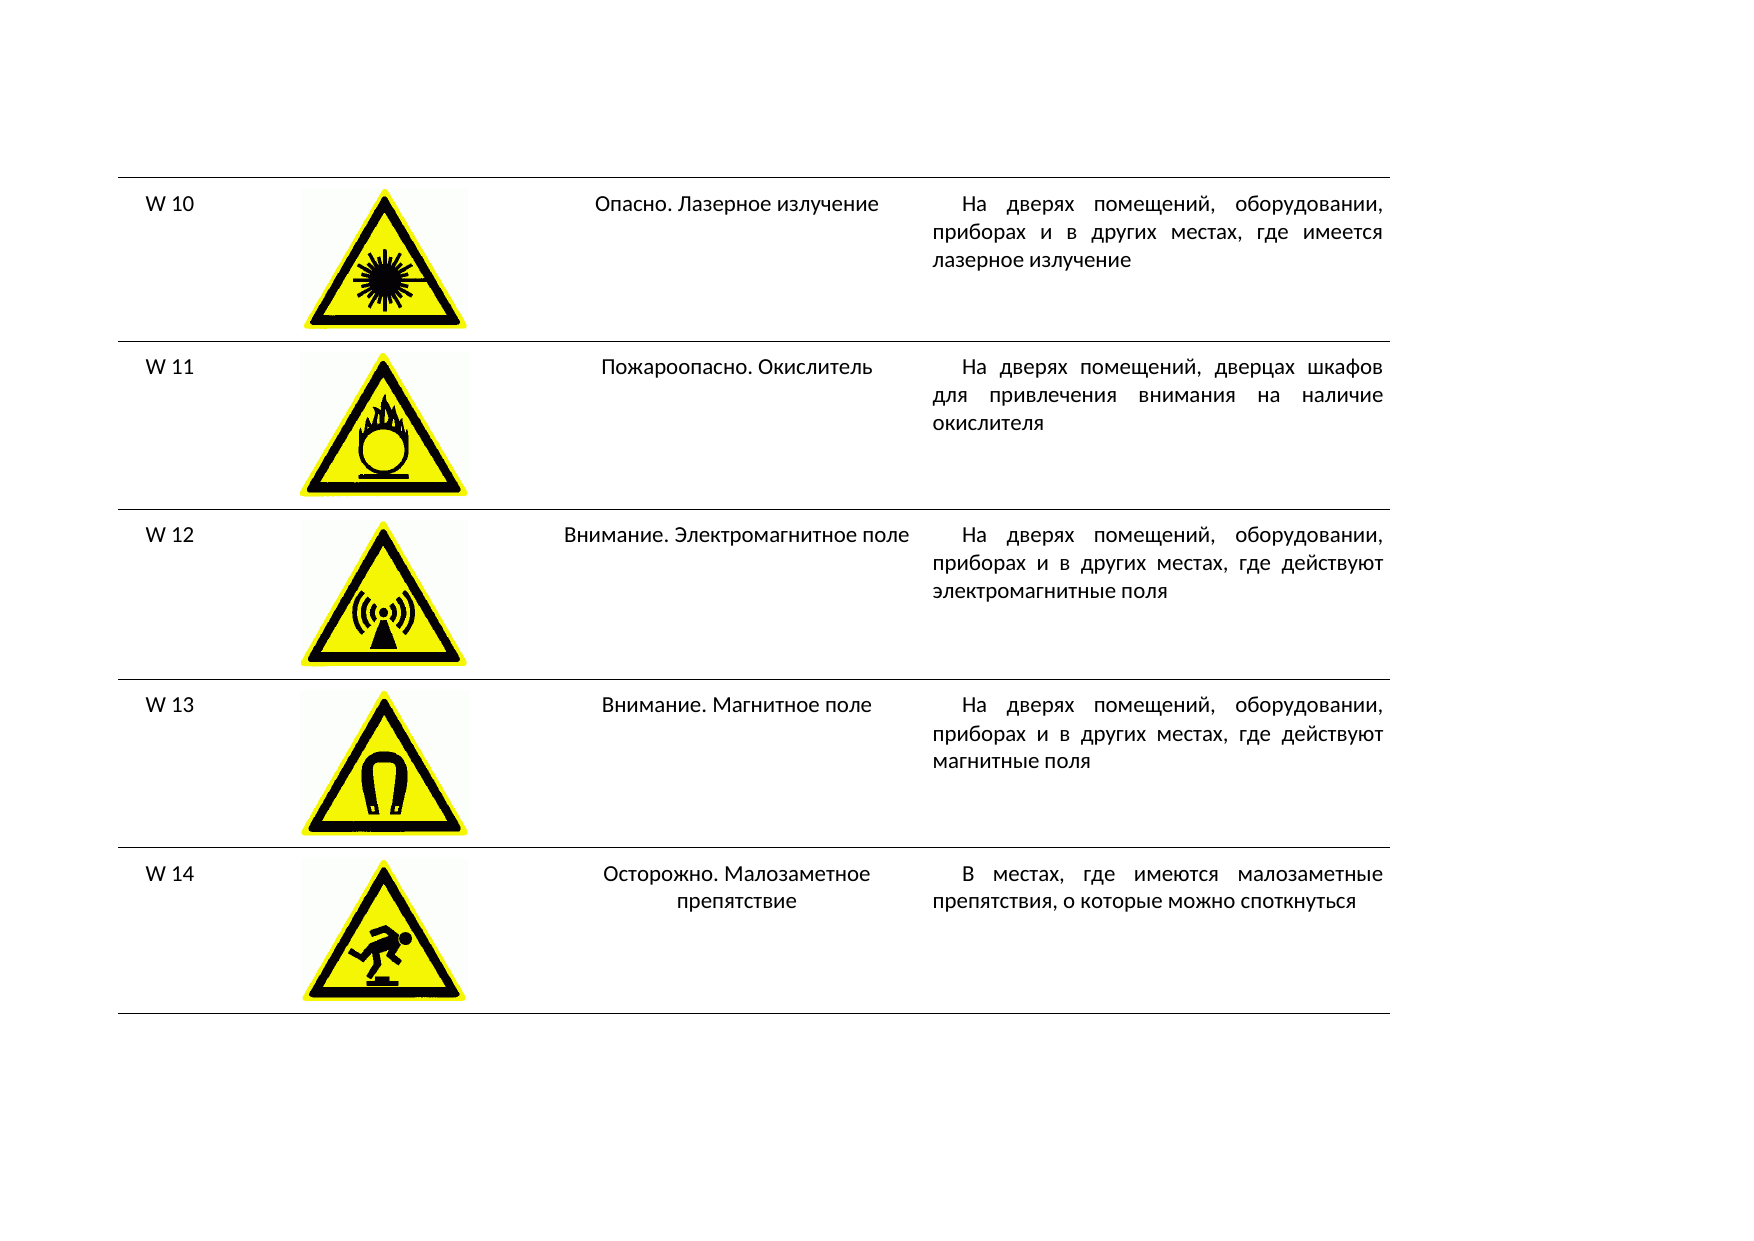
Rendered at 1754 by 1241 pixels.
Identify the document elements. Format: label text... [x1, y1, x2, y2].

table_cell [221, 510, 548, 679]
picture [301, 520, 468, 669]
table_cell На дверях помещений, дверцах шкафов для привлечения внимания на наличие окислителя [926, 342, 1390, 509]
table_cell [221, 848, 548, 1013]
table_cell [221, 680, 548, 847]
table_cell Внимание. Электромагнитное поле [548, 510, 926, 679]
table_cell В местах, где имеются малозаметные препятствия, о которые можно споткнуться [926, 848, 1390, 1013]
table_cell W 13 [118, 680, 221, 847]
table_cell На дверях помещений, оборудовании, приборах и в других местах, где имеется лазерное излучение [926, 178, 1390, 341]
table_cell W 10 [118, 178, 221, 341]
table_cell [221, 342, 548, 509]
table_cell На дверях помещений, оборудовании, приборах и в других местах, где действуют магнитные поля [926, 680, 1390, 847]
table_cell W 12 [118, 510, 221, 679]
table_cell Осторожно. Малозаметное препятствие [548, 848, 926, 1013]
table_cell W 14 [118, 848, 221, 1013]
table_cell На дверях помещений, оборудовании, приборах и в других местах, где действуют электромагнитные поля [926, 510, 1390, 679]
picture [301, 188, 468, 330]
table_cell Пожароопасно. Окислитель [548, 342, 926, 509]
table_cell Внимание. Магнитное поле [548, 680, 926, 847]
picture [300, 690, 469, 837]
table_cell [221, 178, 548, 341]
picture [301, 858, 468, 1002]
table_cell W 11 [118, 342, 221, 509]
picture [300, 352, 469, 498]
table_cell Опасно. Лазерное излучение [548, 178, 926, 341]
